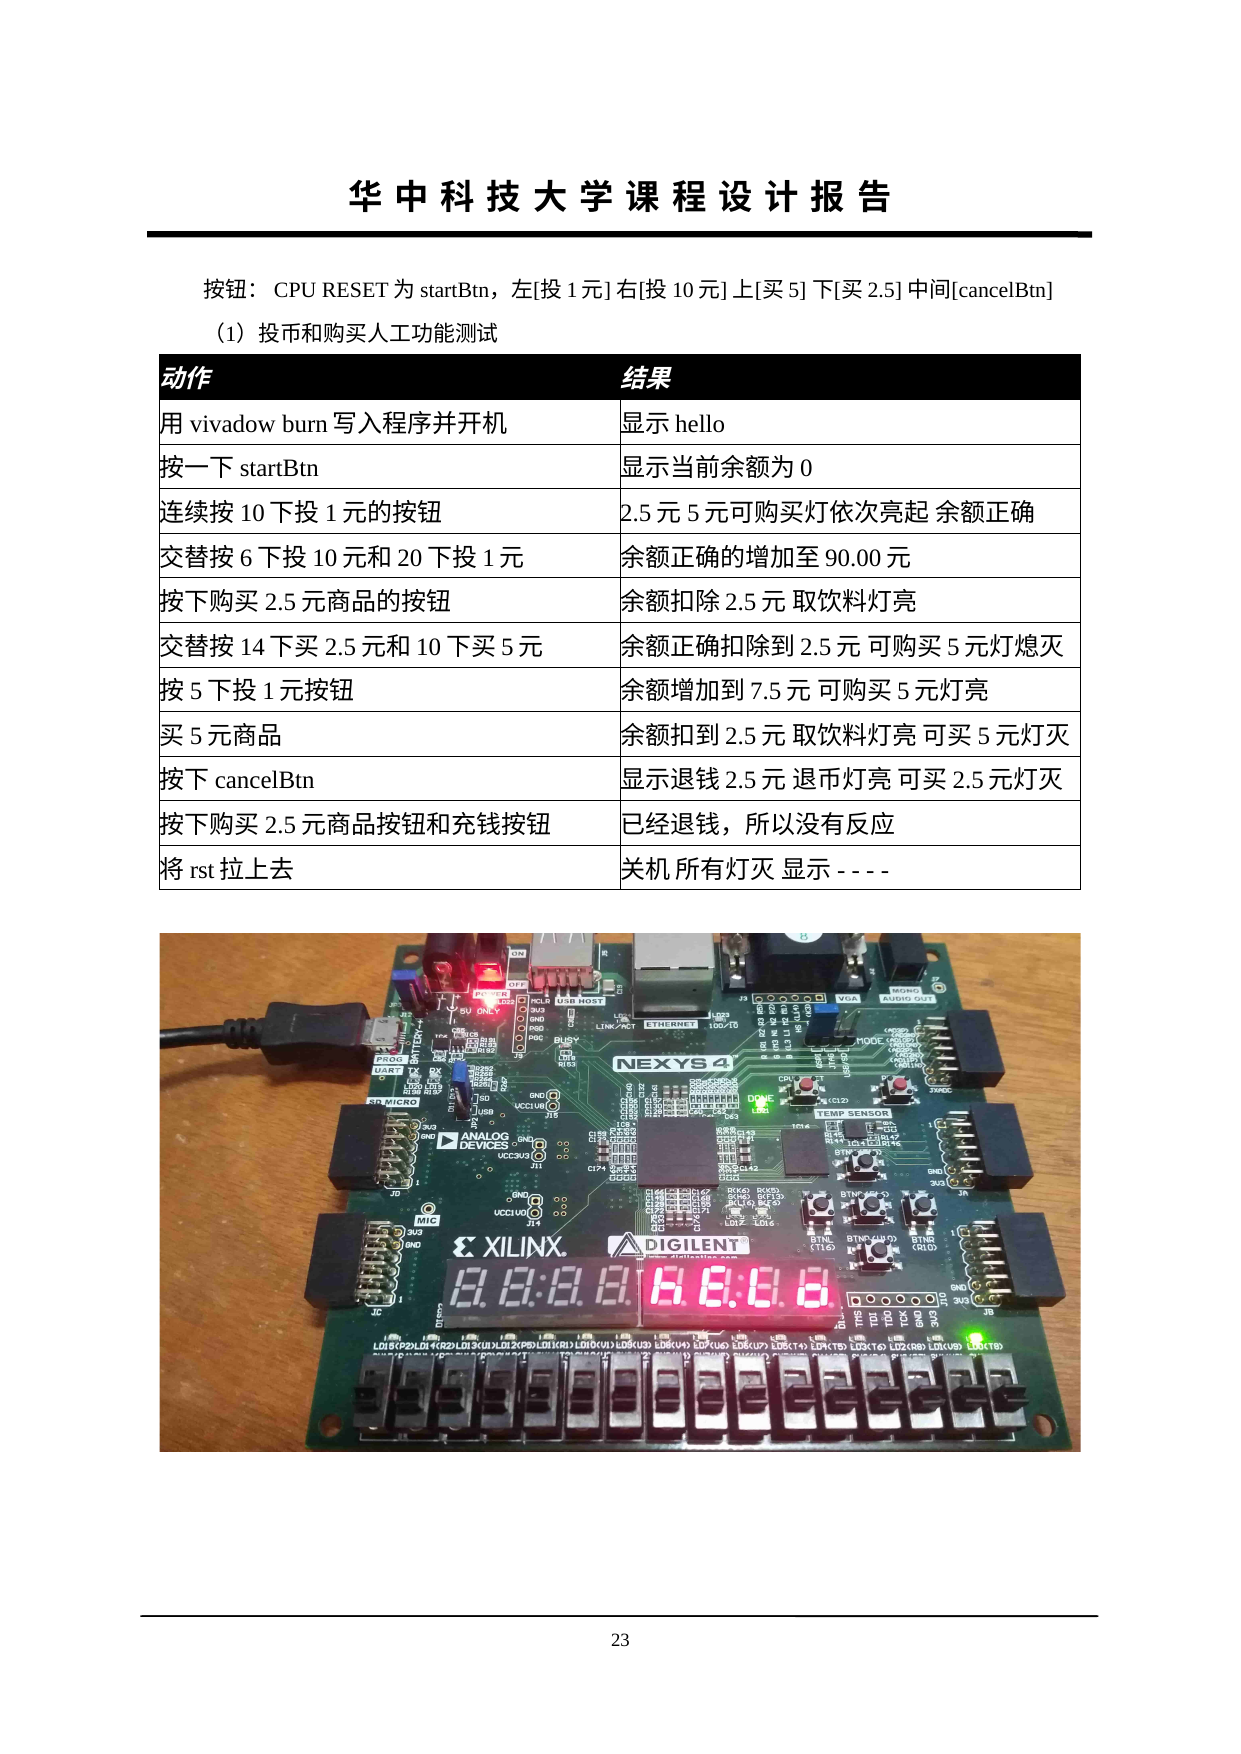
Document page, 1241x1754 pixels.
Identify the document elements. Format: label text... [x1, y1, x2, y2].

table_cell 按下cancelBtn [160, 757, 620, 800]
table_cell 按一下startBtn [160, 445, 620, 488]
table_cell 显示退钱2.5元 退币灯亮 可买2.5元灯灭 [621, 757, 1080, 800]
table_cell 余额正确的增加至90.00元 [621, 534, 1080, 577]
table_header 动作 [160, 355, 620, 399]
table_cell 余额增加到7.5元 可购买5元灯亮 [621, 668, 1080, 711]
table_cell 交替按6下投10元和20下投1元 [160, 534, 620, 577]
table_cell 用vivadow burn写入程序并开机 [160, 400, 620, 443]
table_cell 按下购买2.5元商品的按钮 [160, 578, 620, 622]
picture [159, 933, 1081, 1452]
table_cell 将rst拉上去 [160, 846, 620, 889]
table_cell 按下购买2.5元商品按钮和充钱按钮 [160, 801, 620, 845]
table_cell 显示当前余额为0 [621, 445, 1080, 488]
table_cell 余额正确扣除到2.5元 可购买5元灯熄灭 [621, 623, 1080, 666]
table_cell 已经退钱，所以没有反应 [621, 801, 1080, 845]
table_cell 余额扣除2.5元 取饮料灯亮 [621, 578, 1080, 622]
table_cell 关机 所有灯灭 显示 - - - - [621, 846, 1080, 889]
table_cell 连续按10下投1元的按钮 [160, 489, 620, 533]
text （1）投币和购买人工功能测试 [159, 310, 1081, 354]
table_cell 买5元商品 [160, 712, 620, 756]
table_cell 交替按14下买2.5元和10下买5元 [160, 623, 620, 666]
table_cell 按5下投1元按钮 [160, 668, 620, 711]
text 按钮： CPU RESET为 startBtn，左[投1元] 右[投10元] 上[买5] 下[买2.5] 中间[cancelBtn] [159, 266, 1081, 310]
table_cell 显示hello [621, 400, 1080, 443]
table_cell 2.5元 5元可购买灯依次亮起 余额正确 [621, 489, 1080, 533]
table_cell 余额扣到2.5元 取饮料灯亮 可买5元灯灭 [621, 712, 1080, 756]
table_header 结果 [621, 355, 1080, 399]
